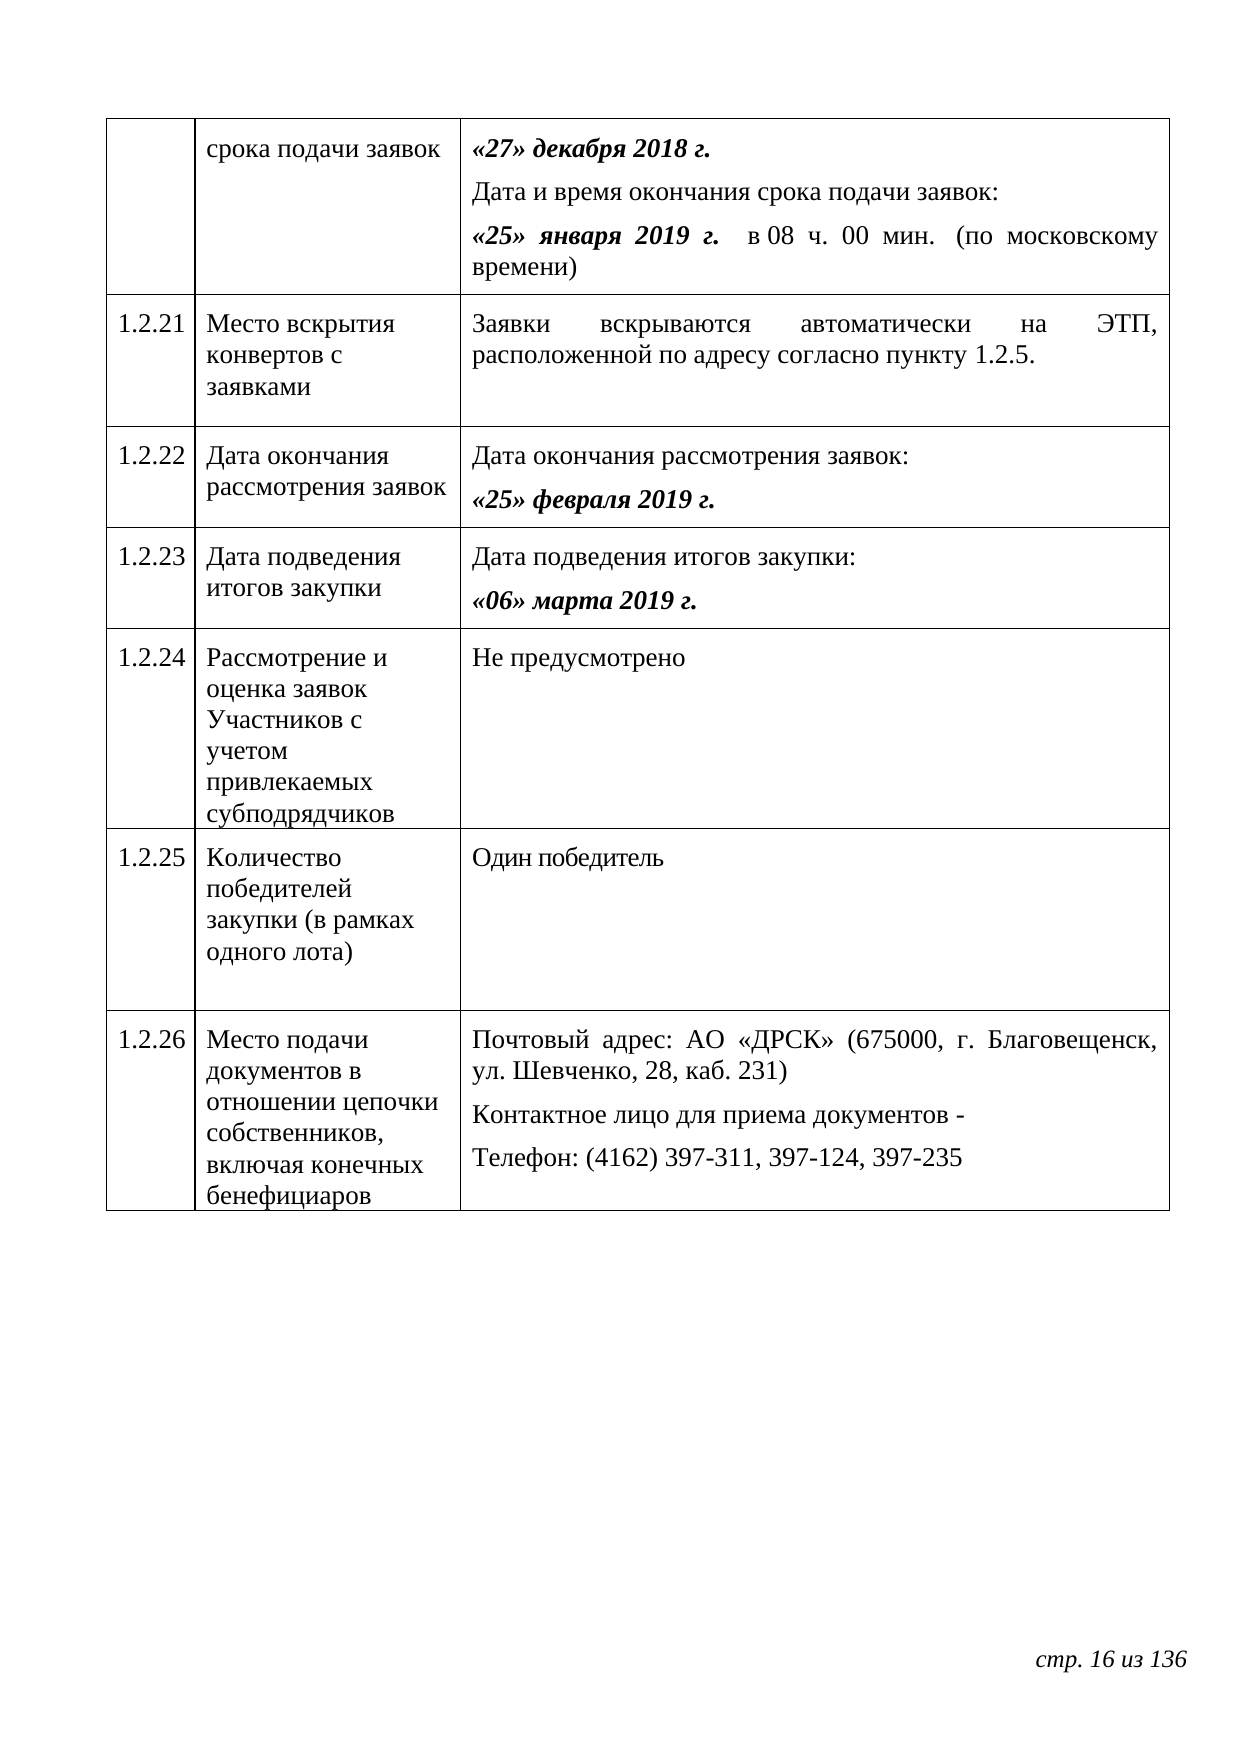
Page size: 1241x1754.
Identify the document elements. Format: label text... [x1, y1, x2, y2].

table_cell Дата окончания рассмотрения заявок: «25» февраля 2019 г. [461, 427, 1169, 527]
table_cell [107, 119, 194, 294]
table_cell [107, 427, 194, 527]
table_cell Почтовый адрес: АО «ДРСК» (675000, г. Благовещенск, ул. Шевченко, 28, каб. 231) Контактное лицо для приема документов - Телефон: (4162) 397-311, 397-124, 397-235 [461, 1011, 1169, 1210]
table_cell Заявки вскрываются автоматически на ЭТП, расположенной по адресу согласно пункту 1.2.5. [461, 295, 1169, 426]
table_cell Дата подведения итогов закупки: «06» марта 2019 г. [461, 528, 1169, 627]
table_cell Рассмотрение и оценка заявок Участников с учетом привлекаемых субподрядчиков [196, 629, 460, 828]
table_cell Место подачи документов в отношении цепочки собственников, включая конечных бенефициаров [196, 1011, 460, 1210]
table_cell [196, 119, 460, 294]
table_cell [107, 528, 194, 627]
table_cell Один победитель [461, 829, 1169, 1009]
table_cell Дата подведения итогов закупки [196, 528, 460, 627]
table_cell Количество победителей закупки (в рамках одного лота) [196, 829, 460, 1009]
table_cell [461, 119, 1169, 294]
table_cell [107, 629, 194, 828]
table_cell [107, 1011, 194, 1210]
table_cell [107, 829, 194, 1009]
table_cell Место вскрытия конвертов с заявками [196, 295, 460, 426]
table_cell Не предусмотрено [461, 629, 1169, 828]
table_cell Дата окончания рассмотрения заявок [196, 427, 460, 527]
table_cell [107, 295, 194, 426]
